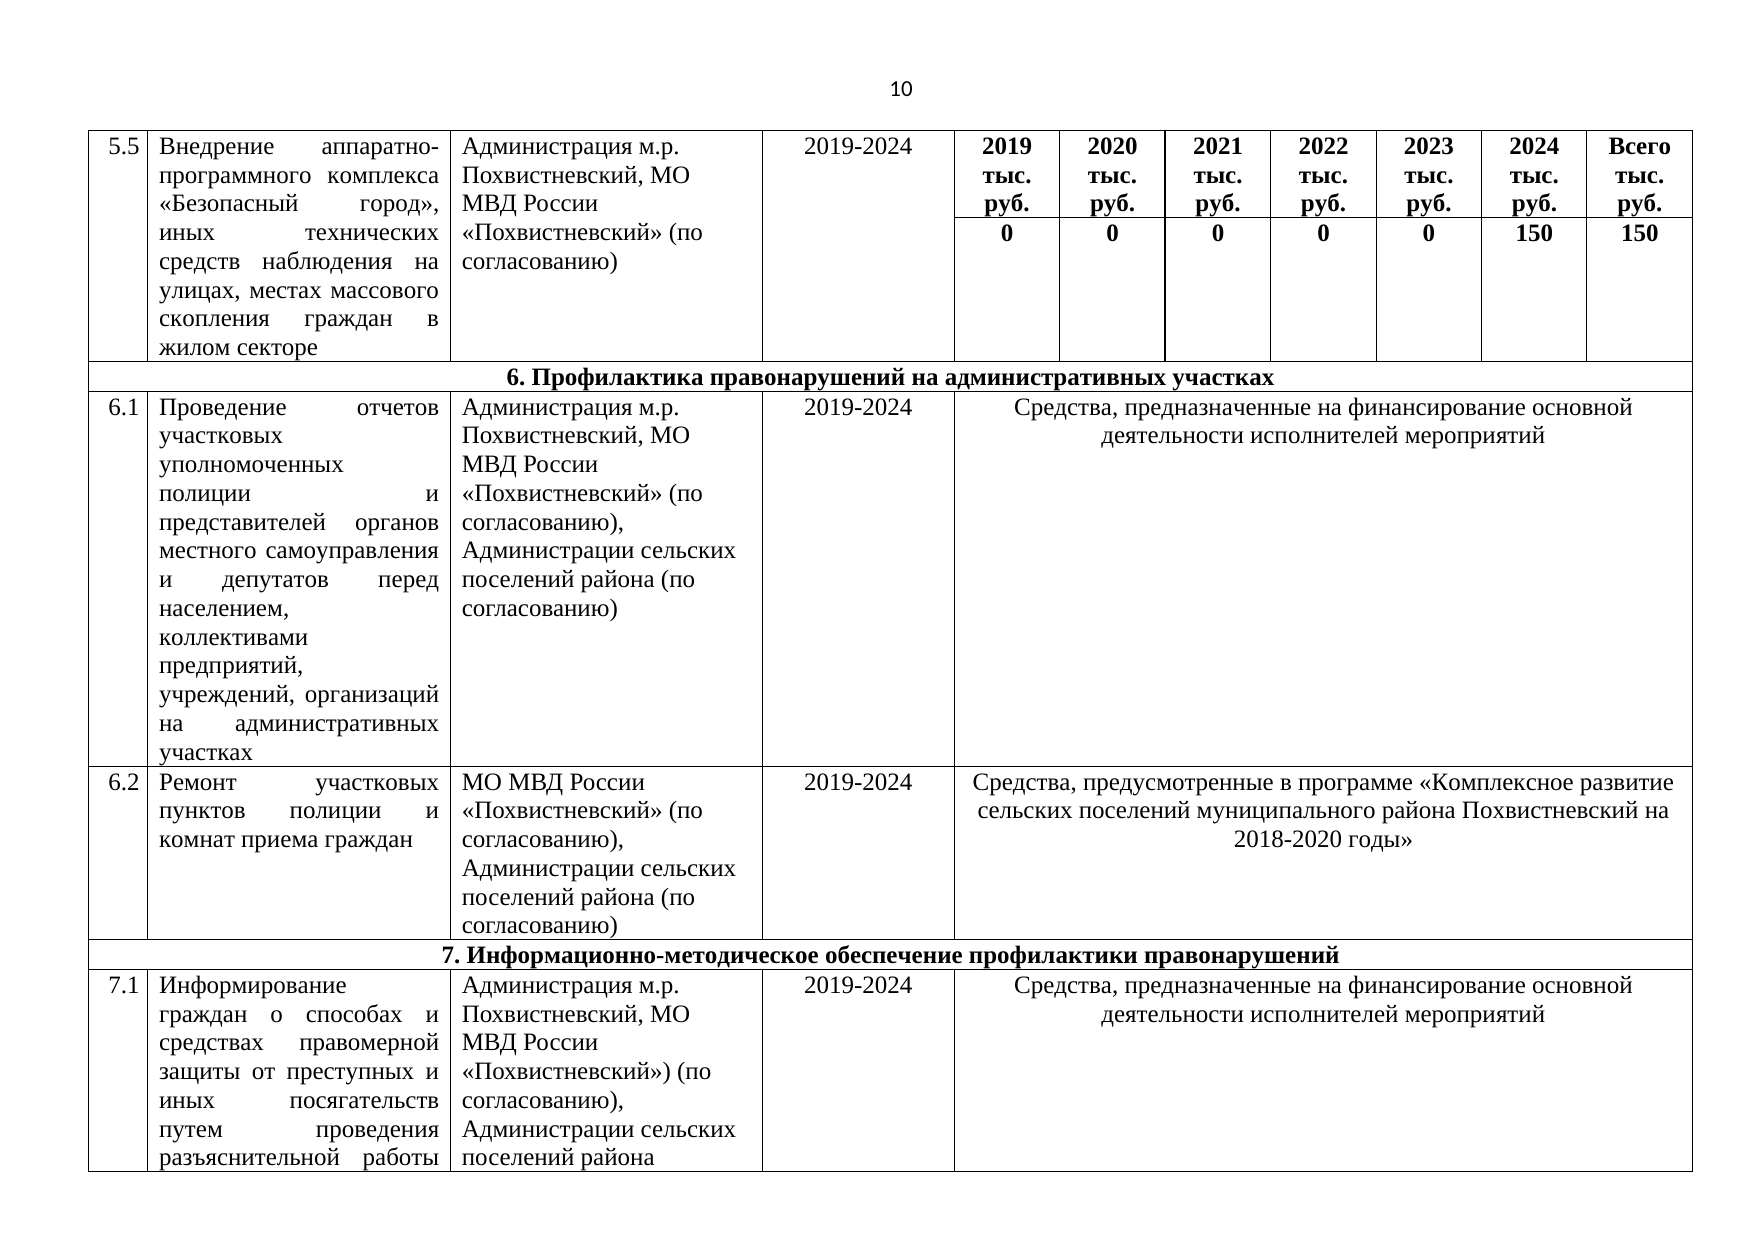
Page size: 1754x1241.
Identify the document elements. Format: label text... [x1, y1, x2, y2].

table_cell Ремонт участковых пунктов полиции и комнат приема граждан [148, 767, 450, 939]
table_cell 0 [955, 218, 1059, 361]
table_cell 7. Информационно-методическое обеспечение профилактики правонарушений [89, 940, 1692, 969]
table_cell 0 [1060, 218, 1164, 361]
table_cell 2019 тыс. руб. [955, 131, 1059, 217]
table_cell 2019-2024 [763, 131, 954, 361]
table_cell 0 [1377, 218, 1481, 361]
table_cell 6.1 [89, 392, 147, 766]
table_cell МО МВД России «Похвистневский» (по согласованию), Администрации сельских поселений района (по согласованию) [451, 767, 762, 939]
table_cell 150 [1587, 218, 1692, 361]
table_cell Средства, предусмотренные в программе «Комплексное развитие сельских поселений муниципального района Похвистневский на 2018-2020 годы» [955, 767, 1692, 939]
table_cell Всего тыс. руб. [1587, 131, 1692, 217]
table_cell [148, 970, 450, 1171]
table_cell 5.5 [89, 131, 147, 361]
table_cell 2020 тыс. руб. [1060, 131, 1164, 217]
table_cell 2021 тыс. руб. [1166, 131, 1270, 217]
table_cell 2023 тыс. руб. [1377, 131, 1481, 217]
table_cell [451, 131, 762, 361]
table_cell 0 [1271, 218, 1376, 361]
table_cell Средства, предназначенные на финансирование основной деятельности исполнителей мероприятий [955, 392, 1692, 766]
table_cell 2019-2024 [763, 767, 954, 939]
table_cell 2024 тыс. руб. [1482, 131, 1586, 217]
table_cell 7.1 [89, 970, 147, 1171]
table_cell 6.2 [89, 767, 147, 939]
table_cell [451, 970, 762, 1171]
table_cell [955, 970, 1692, 1171]
table_cell 6. Профилактика правонарушений на административных участках [89, 362, 1692, 391]
table_cell 0 [1166, 218, 1270, 361]
table_cell 150 [1482, 218, 1586, 361]
table_cell Администрация м.р. Похвистневский, МО МВД России «Похвистневский» (по согласованию), Администрации сельских поселений района (по согласованию) [451, 392, 762, 766]
table_cell 2019-2024 [763, 392, 954, 766]
table_cell 2022 тыс. руб. [1271, 131, 1376, 217]
table_cell Внедрение аппаратно-программного комплекса «Безопасный город», иных технических средств наблюдения на улицах, местах массового скопления граждан в жилом секторе [148, 131, 450, 361]
table_cell 2019-2024 [763, 970, 954, 1171]
table_cell Проведение отчетов участковых уполномоченных полиции и представителей органов местного самоуправления и депутатов перед населением, коллективами предприятий, учреждений, организаций на административных участках [148, 392, 450, 766]
